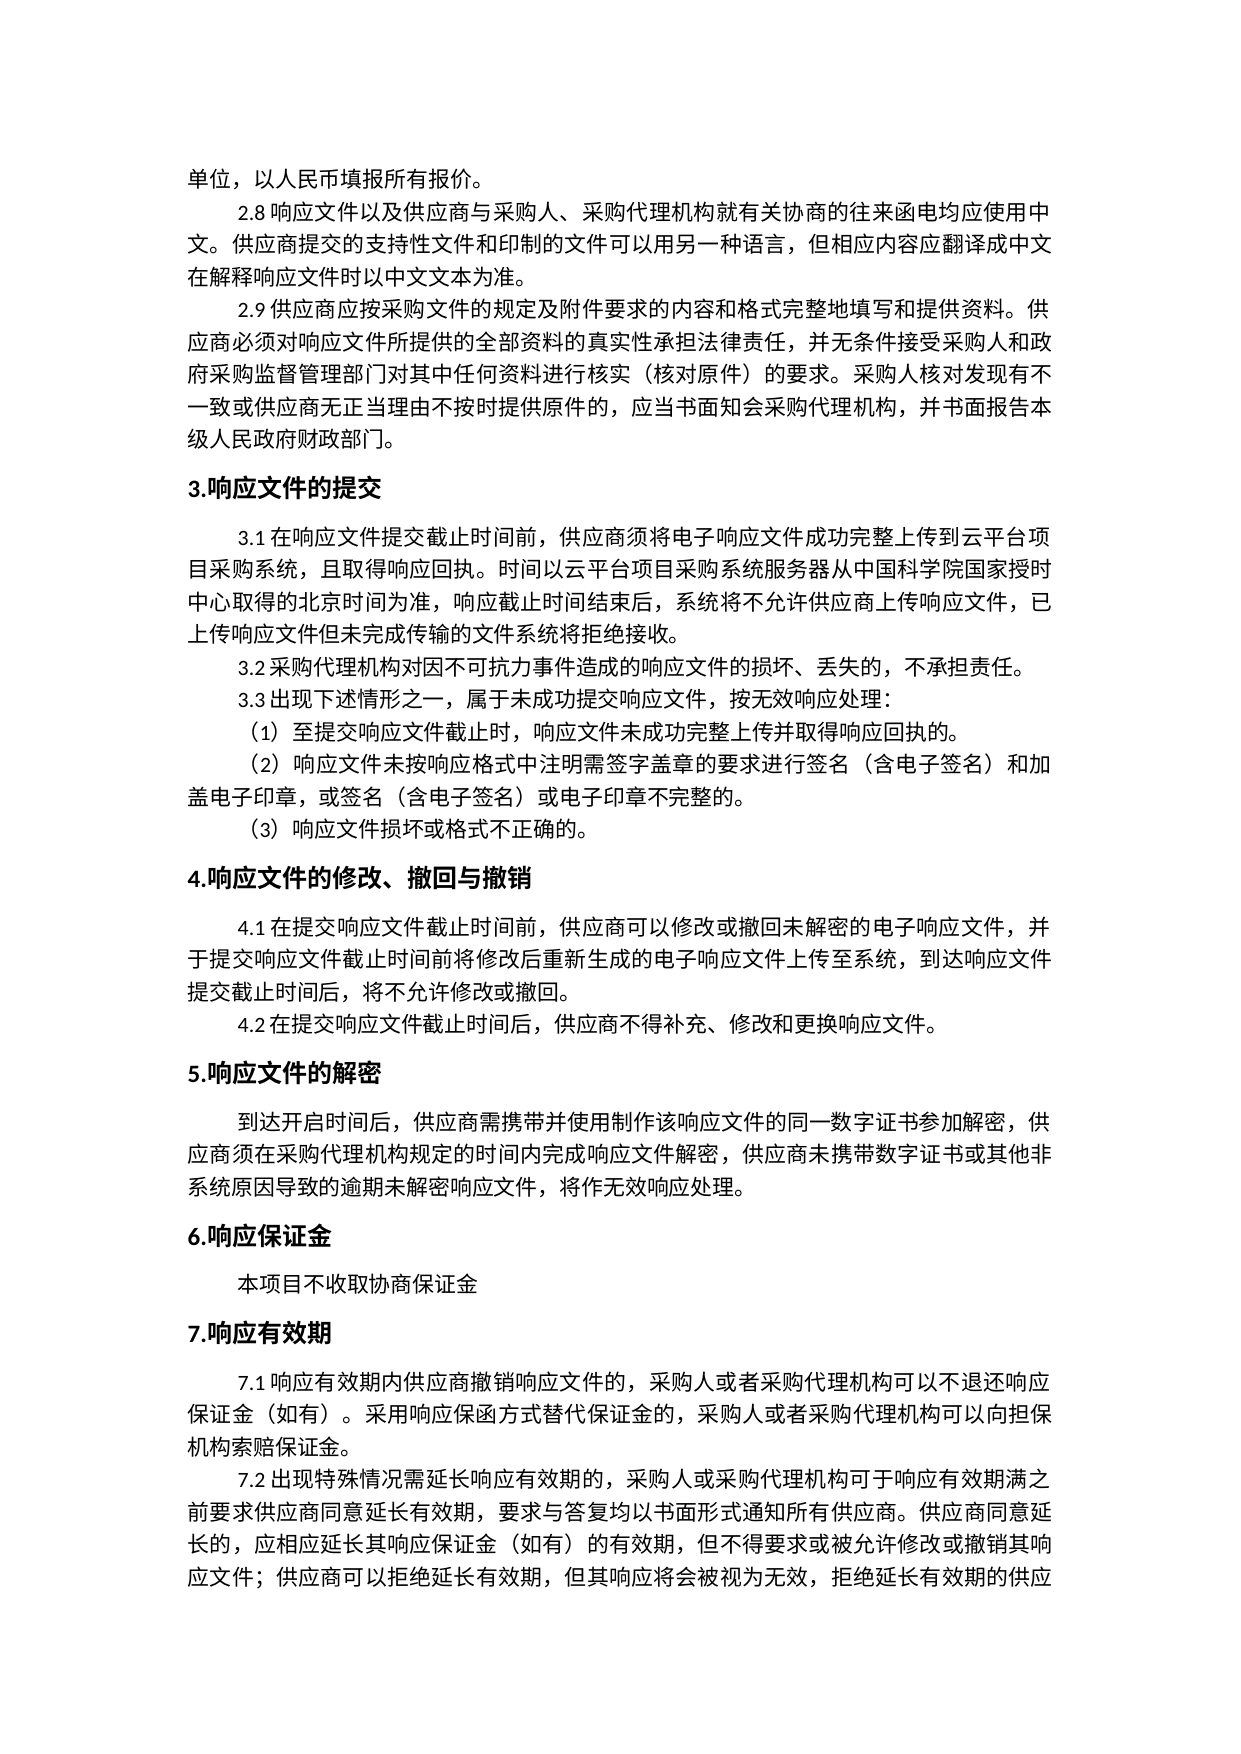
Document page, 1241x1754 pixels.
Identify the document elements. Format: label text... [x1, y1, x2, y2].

text 4.2在提交响应文件截止时间后，供应商不得补充、修改和更换响应文件。 [187, 1007, 1053, 1039]
text 3.2采购代理机构对因不可抗力事件造成的响应文件的损坏、丢失的，不承担责任。 [187, 649, 1053, 682]
text 5.响应文件的解密 [187, 1039, 1053, 1104]
text （3）响应文件损坏或格式不正确的。 [187, 812, 1053, 844]
text 4.响应文件的修改、撤回与撤销 [187, 844, 1053, 909]
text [187, 1462, 1053, 1592]
text 3.3出现下述情形之一，属于未成功提交响应文件，按无效响应处理： [187, 682, 1053, 714]
text 本项目不收取协商保证金 [187, 1267, 1053, 1299]
text （2）响应文件未按响应格式中注明需签字盖章的要求进行签名（含电子签名）和加盖电子印章，或签名（含电子签名）或电子印章不完整的。 [187, 747, 1053, 812]
text （1）至提交响应文件截止时，响应文件未成功完整上传并取得响应回执的。 [187, 714, 1053, 747]
text 3.响应文件的提交 [187, 454, 1053, 519]
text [187, 162, 1053, 194]
text 6.响应保证金 [187, 1202, 1053, 1267]
text 到达开启时间后，供应商需携带并使用制作该响应文件的同一数字证书参加解密，供应商须在采购代理机构规定的时间内完成响应文件解密，供应商未携带数字证书或其他非系统原因导致的逾期未解密响应文件，将作无效响应处理。 [187, 1104, 1053, 1202]
text 2.8响应文件以及供应商与采购人、采购代理机构就有关协商的往来函电均应使用中文。供应商提交的支持性文件和印制的文件可以用另一种语言，但相应内容应翻译成中文，在解释响应文件时以中文文本为准。 [187, 194, 1053, 292]
text 7.响应有效期 [187, 1299, 1053, 1364]
text 2.9供应商应按采购文件的规定及附件要求的内容和格式完整地填写和提供资料。供应商必须对响应文件所提供的全部资料的真实性承担法律责任，并无条件接受采购人和政府采购监督管理部门对其中任何资料进行核实（核对原件）的要求。采购人核对发现有不一致或供应商无正当理由不按时提供原件的，应当书面知会采购代理机构，并书面报告本级人民政府财政部门。 [187, 292, 1053, 454]
text 7.1响应有效期内供应商撤销响应文件的，采购人或者采购代理机构可以不退还响应保证金（如有）。采用响应保函方式替代保证金的，采购人或者采购代理机构可以向担保机构索赔保证金。 [187, 1364, 1053, 1462]
text 4.1在提交响应文件截止时间前，供应商可以修改或撤回未解密的电子响应文件，并于提交响应文件截止时间前将修改后重新生成的电子响应文件上传至系统，到达响应文件提交截止时间后，将不允许修改或撤回。 [187, 909, 1053, 1007]
text 3.1在响应文件提交截止时间前，供应商须将电子响应文件成功完整上传到云平台项目采购系统，且取得响应回执。时间以云平台项目采购系统服务器从中国科学院国家授时中心取得的北京时间为准，响应截止时间结束后，系统将不允许供应商上传响应文件，已上传响应文件但未完成传输的文件系统将拒绝接收。 [187, 519, 1053, 649]
